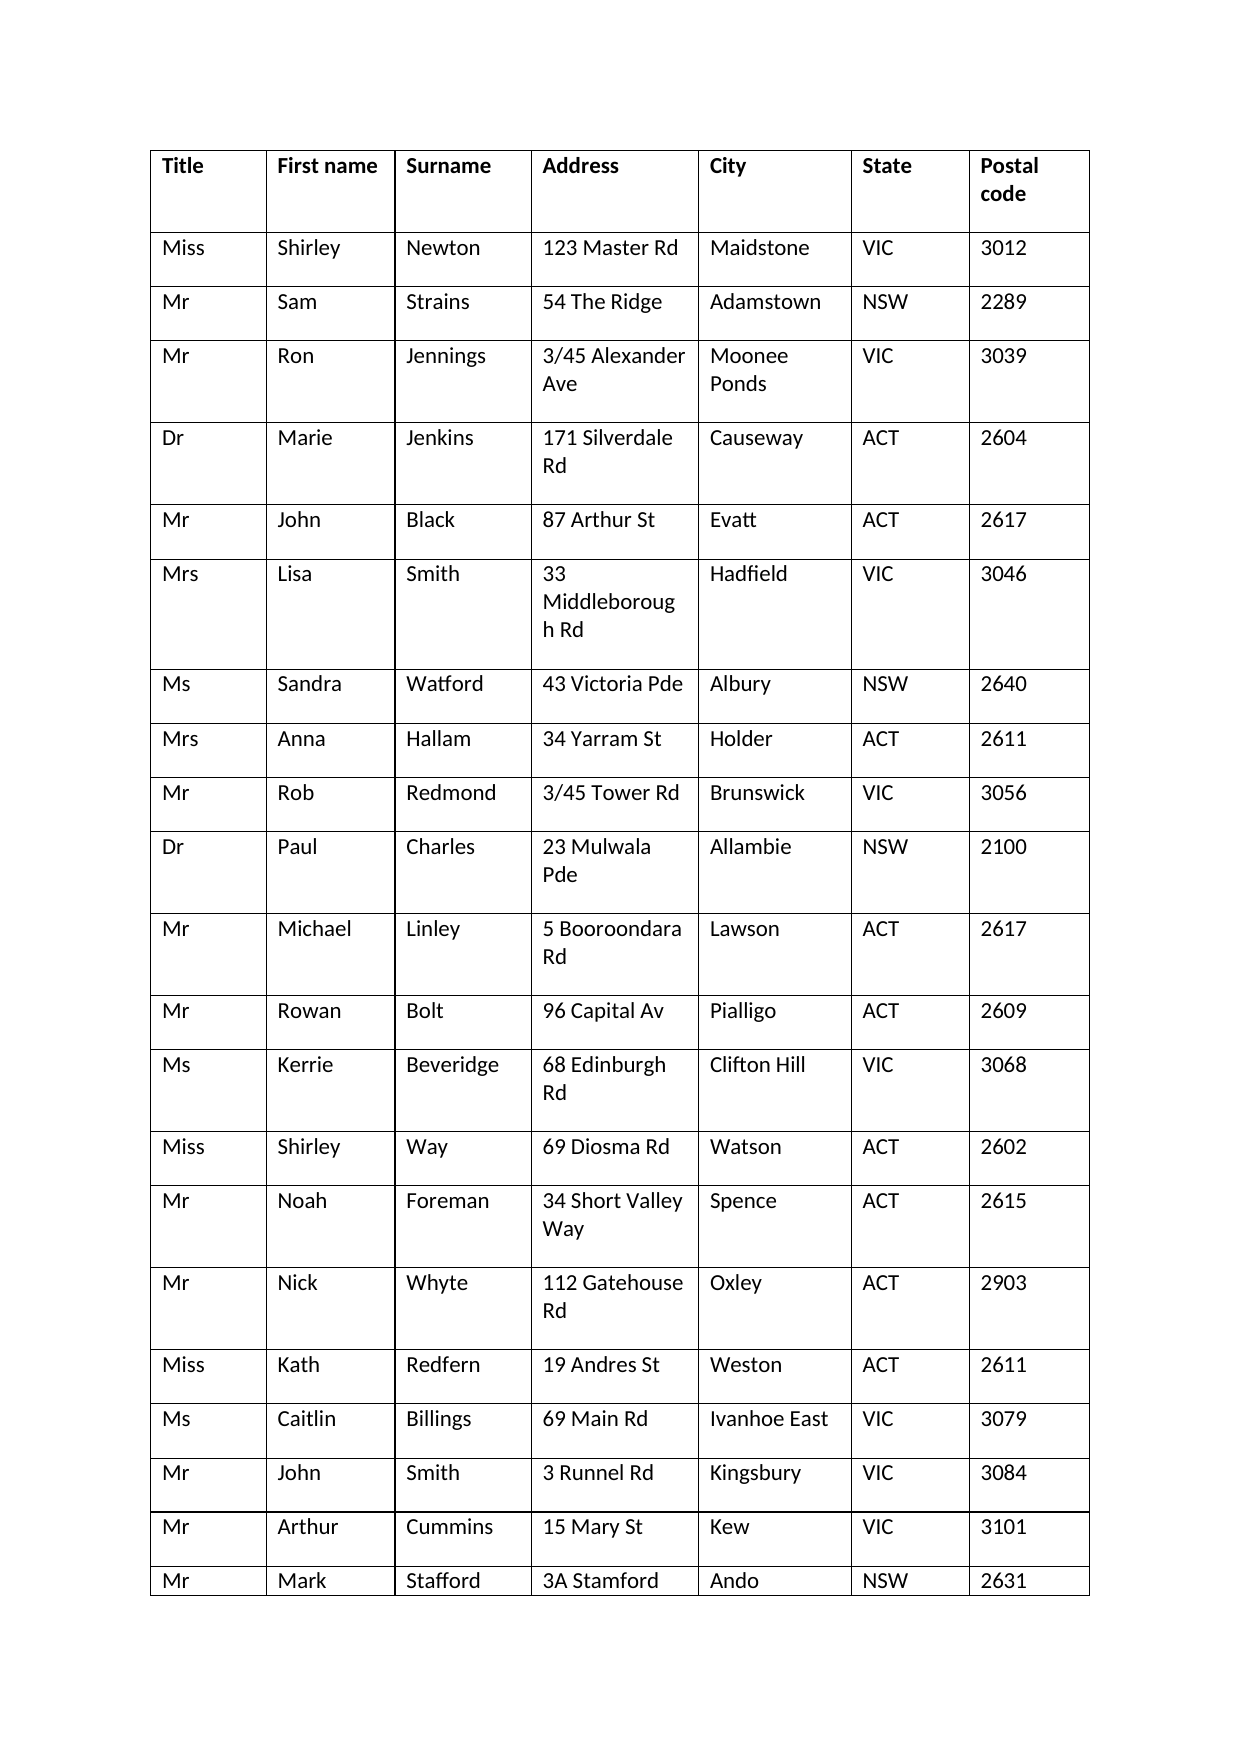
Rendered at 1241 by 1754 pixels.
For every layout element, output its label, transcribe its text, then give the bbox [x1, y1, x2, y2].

table_cell 3056 [970, 778, 1089, 831]
table_cell 2640 [970, 670, 1089, 723]
table_cell 3101 [970, 1513, 1089, 1566]
table_cell 68 Edinburgh Rd [532, 1050, 698, 1131]
table_cell Mr [151, 505, 266, 558]
table_cell Billings [396, 1404, 531, 1457]
table_cell ACT [852, 914, 969, 995]
table_cell 54 The Ridge [532, 287, 698, 340]
table_cell Mr [151, 1513, 266, 1566]
table_cell 2289 [970, 287, 1089, 340]
table_cell Mark [267, 1567, 394, 1594]
table_cell Moonee Ponds [699, 341, 851, 422]
table_cell John [267, 1459, 394, 1511]
table_cell Mr [151, 778, 266, 831]
table_cell NSW [852, 287, 969, 340]
table_cell Mr [151, 1459, 266, 1511]
table_header Postal code [970, 151, 1089, 232]
table_cell ACT [852, 724, 969, 777]
table_cell Miss [151, 233, 266, 286]
table_cell Arthur [267, 1513, 394, 1566]
table_cell Hadfield [699, 560, 851, 668]
table_cell Mr [151, 1567, 266, 1594]
table_cell NSW [852, 670, 969, 723]
table_cell Lisa [267, 560, 394, 668]
table_cell Dr [151, 423, 266, 504]
table_cell Noah [267, 1186, 394, 1267]
table_cell Kath [267, 1350, 394, 1403]
table_cell 19 Andres St [532, 1350, 698, 1403]
table_cell Mr [151, 287, 266, 340]
table_cell Mr [151, 1186, 266, 1267]
table_cell 5 Booroondara Rd [532, 914, 698, 995]
table_cell Kerrie [267, 1050, 394, 1131]
table_cell Ms [151, 1050, 266, 1131]
table_cell Shirley [267, 233, 394, 286]
table_cell Kew [699, 1513, 851, 1566]
table_cell Ms [151, 670, 266, 723]
table_cell Caitlin [267, 1404, 394, 1457]
table_cell Sam [267, 287, 394, 340]
table_cell Smith [396, 1459, 531, 1511]
table_cell 3 Runnel Rd [532, 1459, 698, 1511]
table_cell Miss [151, 1350, 266, 1403]
table_cell 2609 [970, 996, 1089, 1049]
table_cell Paul [267, 832, 394, 913]
table_cell 34 Yarram St [532, 724, 698, 777]
table_cell 23 Mulwala Pde [532, 832, 698, 913]
table_cell ACT [852, 1350, 969, 1403]
table_cell VIC [852, 778, 969, 831]
table_cell 3/45 Alexander Ave [532, 341, 698, 422]
table_cell Michael [267, 914, 394, 995]
table_cell 2903 [970, 1268, 1089, 1349]
table_cell John [267, 505, 394, 558]
table_cell 2611 [970, 724, 1089, 777]
table_cell ACT [852, 996, 969, 1049]
table_cell Rowan [267, 996, 394, 1049]
table_cell VIC [852, 560, 969, 668]
table_cell Mr [151, 914, 266, 995]
table_cell 3079 [970, 1404, 1089, 1457]
table_cell Charles [396, 832, 531, 913]
table_cell 2631 [970, 1567, 1089, 1594]
table_cell 2615 [970, 1186, 1089, 1267]
table_cell Redmond [396, 778, 531, 831]
table_header Title [151, 151, 266, 232]
table_cell 3A Stamford Rd [532, 1567, 698, 1594]
table_cell Linley [396, 914, 531, 995]
table_cell Newton [396, 233, 531, 286]
table_cell Pialligo [699, 996, 851, 1049]
table_cell Mr [151, 1268, 266, 1349]
table_cell Way [396, 1132, 531, 1185]
table_cell 2611 [970, 1350, 1089, 1403]
table_cell Mrs [151, 724, 266, 777]
table_cell ACT [852, 1132, 969, 1185]
table_cell Sandra [267, 670, 394, 723]
table_cell Whyte [396, 1268, 531, 1349]
table_cell Bolt [396, 996, 531, 1049]
table_cell Causeway [699, 423, 851, 504]
table_header Surname [396, 151, 531, 232]
table_cell 2617 [970, 505, 1089, 558]
table_cell 43 Victoria Pde [532, 670, 698, 723]
table_cell ACT [852, 423, 969, 504]
table_cell 3/45 Tower Rd [532, 778, 698, 831]
table_cell Clifton Hill [699, 1050, 851, 1131]
table_cell Miss [151, 1132, 266, 1185]
table_cell Spence [699, 1186, 851, 1267]
table_header City [699, 151, 851, 232]
table_cell Ms [151, 1404, 266, 1457]
table_cell Lawson [699, 914, 851, 995]
table_cell Watford [396, 670, 531, 723]
table_cell Adamstown [699, 287, 851, 340]
table_cell ACT [852, 1186, 969, 1267]
table_cell 2604 [970, 423, 1089, 504]
table_cell 2617 [970, 914, 1089, 995]
table_cell VIC [852, 1404, 969, 1457]
table_cell VIC [852, 341, 969, 422]
table_cell 34 Short Valley Way [532, 1186, 698, 1267]
table_cell 15 Mary St [532, 1513, 698, 1566]
table_cell Strains [396, 287, 531, 340]
table_header State [852, 151, 969, 232]
table_header Address [532, 151, 698, 232]
table_cell 87 Arthur St [532, 505, 698, 558]
table_cell 3039 [970, 341, 1089, 422]
table_cell Jennings [396, 341, 531, 422]
table_cell Mrs [151, 560, 266, 668]
table_cell 2602 [970, 1132, 1089, 1185]
table_cell 112 Gatehouse Rd [532, 1268, 698, 1349]
table_cell NSW [852, 1567, 969, 1594]
table_cell 3068 [970, 1050, 1089, 1131]
table_cell ACT [852, 505, 969, 558]
table_cell Stafford [396, 1567, 531, 1594]
table_cell Evatt [699, 505, 851, 558]
table_cell Mr [151, 996, 266, 1049]
table_cell Brunswick [699, 778, 851, 831]
table_cell Dr [151, 832, 266, 913]
table_header First name [267, 151, 394, 232]
table_cell Black [396, 505, 531, 558]
table_cell 171 Silverdale Rd [532, 423, 698, 504]
table_cell Shirley [267, 1132, 394, 1185]
table_cell Cummins [396, 1513, 531, 1566]
table_cell Ron [267, 341, 394, 422]
table_cell VIC [852, 1050, 969, 1131]
table_cell 3012 [970, 233, 1089, 286]
table_cell 123 Master Rd [532, 233, 698, 286]
table_cell Kingsbury [699, 1459, 851, 1511]
table_cell Marie [267, 423, 394, 504]
table_cell VIC [852, 1513, 969, 1566]
table_cell Albury [699, 670, 851, 723]
table_cell Nick [267, 1268, 394, 1349]
table_cell Allambie [699, 832, 851, 913]
table_cell NSW [852, 832, 969, 913]
table_cell Maidstone [699, 233, 851, 286]
table_cell Ando [699, 1567, 851, 1594]
table_cell Holder [699, 724, 851, 777]
table_cell Weston [699, 1350, 851, 1403]
table_cell 69 Diosma Rd [532, 1132, 698, 1185]
table_cell Beveridge [396, 1050, 531, 1131]
table_cell Mr [151, 341, 266, 422]
table_cell 33 Middleborough Rd [532, 560, 698, 668]
table_cell Ivanhoe East [699, 1404, 851, 1457]
table_cell 69 Main Rd [532, 1404, 698, 1457]
table_cell VIC [852, 1459, 969, 1511]
table_cell Watson [699, 1132, 851, 1185]
table_cell 3084 [970, 1459, 1089, 1511]
table_cell 96 Capital Av [532, 996, 698, 1049]
table_cell Jenkins [396, 423, 531, 504]
table_cell Foreman [396, 1186, 531, 1267]
table_cell VIC [852, 233, 969, 286]
table_cell 2100 [970, 832, 1089, 913]
table_cell Oxley [699, 1268, 851, 1349]
table_cell Smith [396, 560, 531, 668]
table_cell ACT [852, 1268, 969, 1349]
table_cell Rob [267, 778, 394, 831]
table_cell Anna [267, 724, 394, 777]
table_cell Redfern [396, 1350, 531, 1403]
table_cell 3046 [970, 560, 1089, 668]
table_cell Hallam [396, 724, 531, 777]
